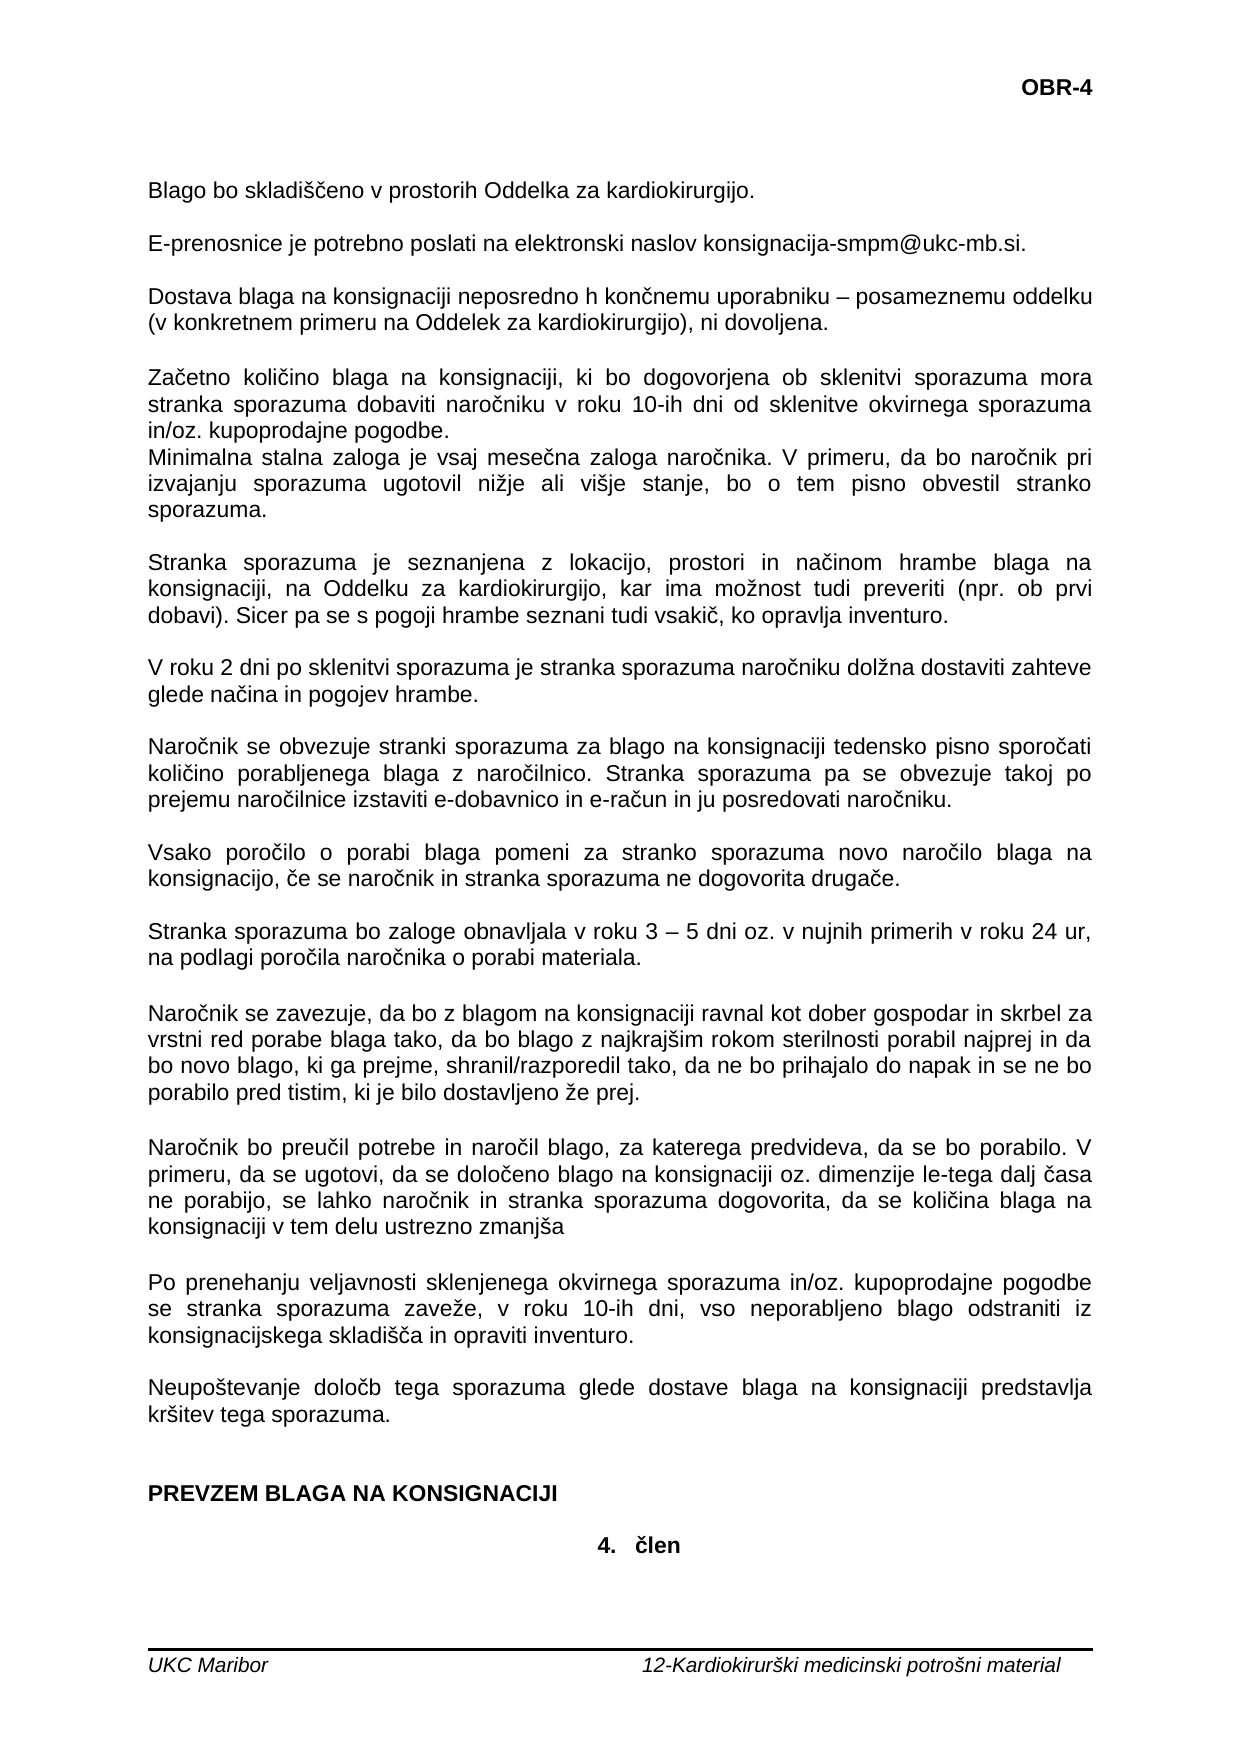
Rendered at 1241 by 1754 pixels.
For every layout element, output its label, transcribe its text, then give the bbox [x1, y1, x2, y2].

text Minimalna stalna zaloga je vsaj mesečna zaloga naročnika. V primeru, da bo naročnik pri izvajanju sporazuma ugotovil nižje ali višje stanje, bo o tem pisno obvestil stranko sporazuma. [148, 443, 1093, 522]
text Stranka sporazuma je seznanjena z lokacijo, prostori in načinom hrambe blaga na konsignaciji, na Oddelku za kardiokirurgijo, kar ima možnost tudi preveriti (npr. ob prvi dobavi). Sicer pa se s pogoji hrambe seznani tudi vsakič, ko opravlja inventuro. [148, 549, 1093, 628]
list člen [185, 1532, 1093, 1559]
text V roku 2 dni po sklenitvi sporazuma je stranka sporazuma naročniku dolžna dostaviti zahteve glede načina in pogojev hrambe. [148, 654, 1093, 707]
text Po prenehanju veljavnosti sklenjenega okvirnega sporazuma in/oz. kupoprodajne pogodbe se stranka sporazuma zaveže, v roku 10-ih dni, vso neporabljeno blago odstraniti iz konsignacijskega skladišča in opraviti inventuro. [148, 1269, 1093, 1348]
text Vsako poročilo o porabi blaga pomeni za stranko sporazuma novo naročilo blaga na konsignacijo, če se naročnik in stranka sporazuma ne dogovorita drugače. [148, 839, 1093, 891]
text Blago bo skladiščeno v prostorih Oddelka za kardiokirurgijo. [148, 177, 1093, 204]
text Dostava blaga na konsignaciji neposredno h končnemu uporabniku – posameznemu oddelku (v konkretnem primeru na Oddelek za kardiokirurgijo), ni dovoljena. [148, 283, 1093, 336]
text PREVZEM BLAGA NA KONSIGNACIJI [148, 1480, 1093, 1506]
text Stranka sporazuma bo zaloge obnavljala v roku 3 – 5 dni oz. v nujnih primerih v roku 24 ur, na podlagi poročila naročnika o porabi materiala. [148, 918, 1093, 971]
text E-prenosnice je potrebno poslati na elektronski naslov konsignacija-smpm@ukc-mb.si. [148, 230, 1093, 257]
text Naročnik se obvezuje stranki sporazuma za blago na konsignaciji tedensko pisno sporočati količino porabljenega blaga z naročilnico. Stranka sporazuma pa se obvezuje takoj po prejemu naročilnice izstaviti e-dobavnico in e-račun in ju posredovati naročniku. [148, 733, 1093, 812]
text Začetno količino blaga na konsignaciji, ki bo dogovorjena ob sklenitvi sporazuma mora stranka sporazuma dobaviti naročniku v roku 10-ih dni od sklenitve okvirnega sporazuma in/oz. kupoprodajne pogodbe. [148, 364, 1093, 443]
text Naročnik bo preučil potrebe in naročil blago, za katerega predvideva, da se bo porabilo. V primeru, da se ugotovi, da se določeno blago na konsignaciji oz. dimenzije le-tega dalj časa ne porabijo, se lahko naročnik in stranka sporazuma dogovorita, da se količina blaga na konsignaciji v tem delu ustrezno zmanjša [148, 1134, 1093, 1240]
text Naročnik se zavezuje, da bo z blagom na konsignaciji ravnal kot dober gospodar in skrbel za vrstni red porabe blaga tako, da bo blago z najkrajšim rokom sterilnosti porabil najprej in da bo novo blago, ki ga prejme, shranil/razporedil tako, da ne bo prihajalo do napak in se ne bo porabilo pred tistim, ki je bilo dostavljeno že prej. [148, 1000, 1093, 1105]
text Neupoštevanje določb tega sporazuma glede dostave blaga na konsignaciji predstavlja kršitev tega sporazuma. [148, 1374, 1093, 1427]
